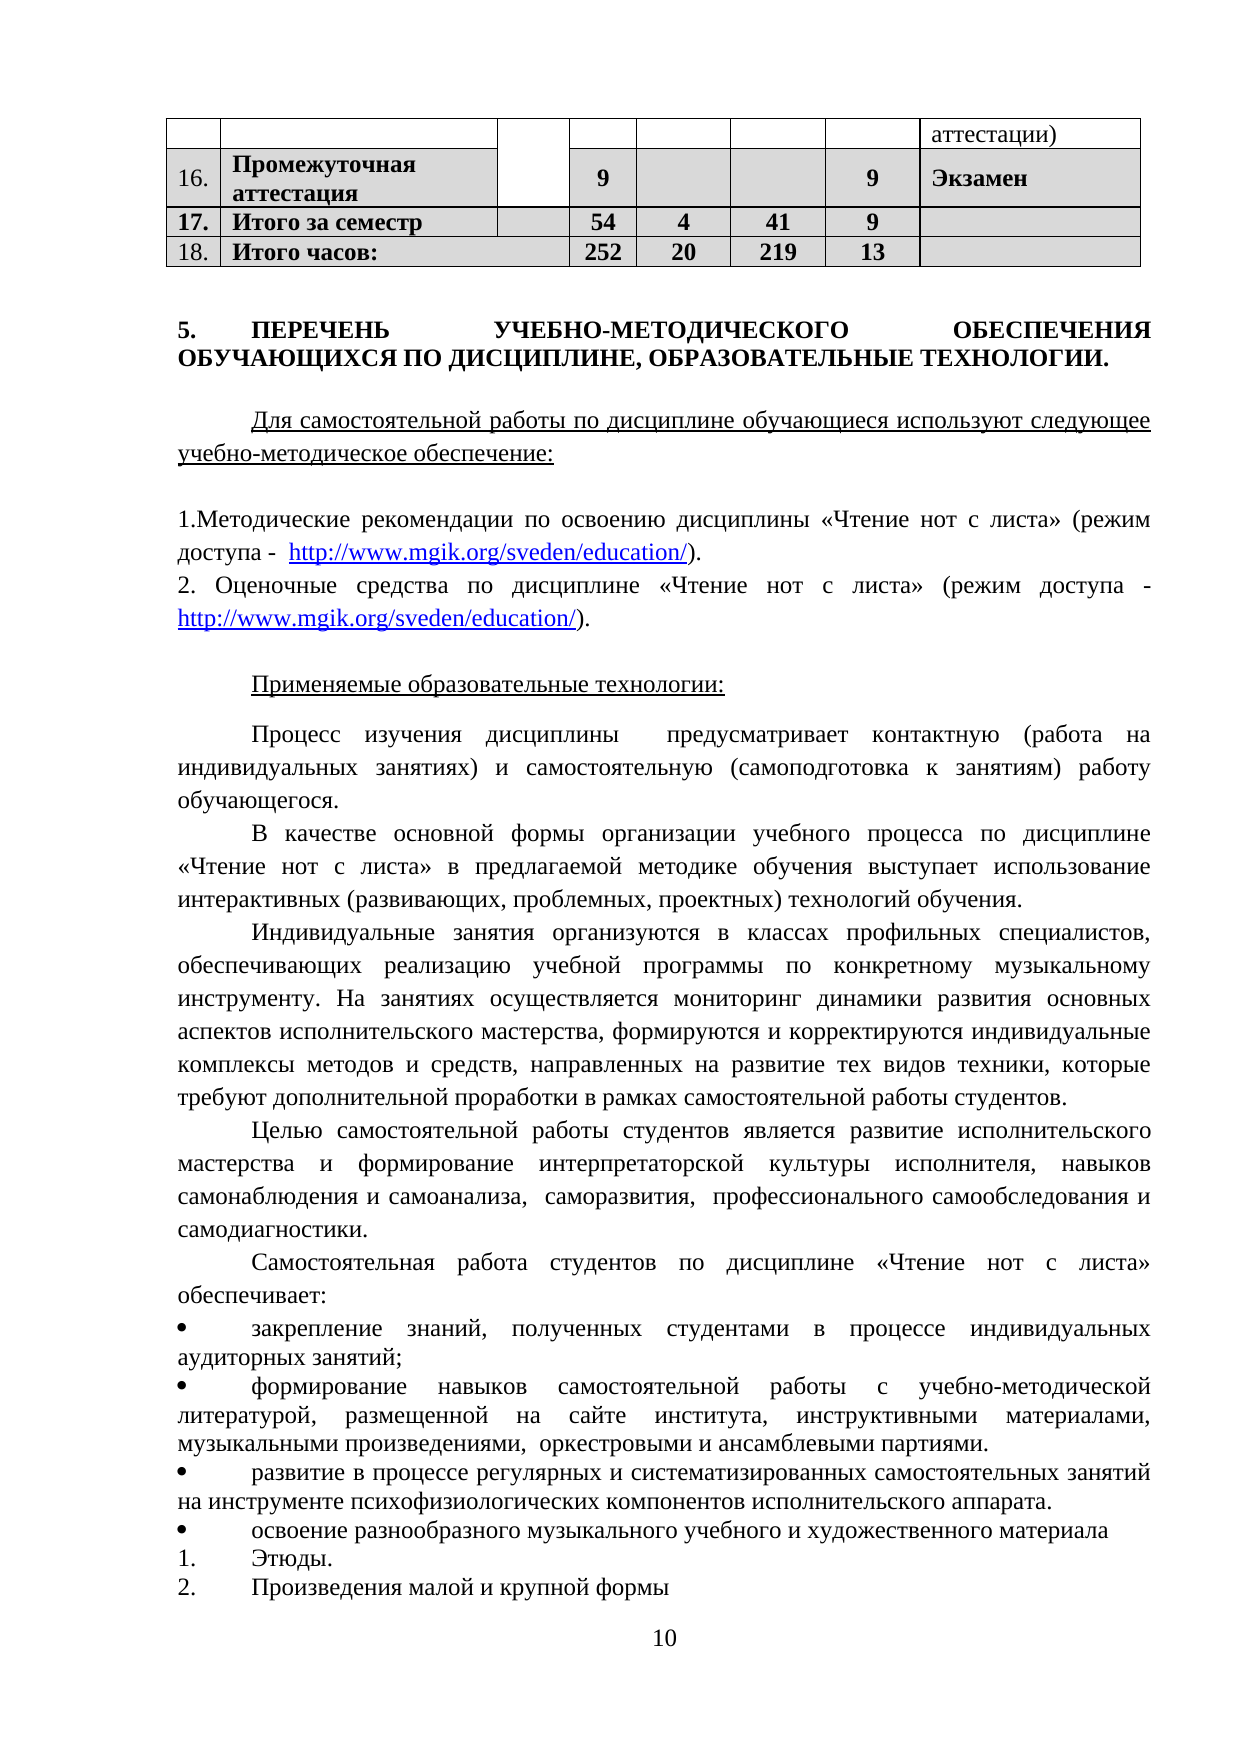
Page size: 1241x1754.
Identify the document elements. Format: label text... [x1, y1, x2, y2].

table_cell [921, 119, 1140, 148]
table_cell 9 [570, 149, 636, 206]
table_cell [921, 208, 1140, 236]
list освоение разнообразного музыкального учебного и художественного материала [177, 1515, 1152, 1543]
table_cell [167, 149, 220, 206]
table_cell Итого за семестр [221, 208, 497, 236]
text 1.Методические рекомендации по освоению дисциплины «Чтение нот с листа» (режим доступа - http://www.mgik.org/sveden/education/). [177, 504, 1152, 566]
table_cell [167, 237, 220, 266]
list развитие в процессе регулярных и систематизированных самостоятельных занятий на инструменте психофизиологических компонентов исполнительского аппарата. [177, 1457, 1152, 1515]
text 2. Оценочные средства по дисциплине «Чтение нот с листа» (режим доступа - http://www.mgik.org/sveden/education/). [177, 570, 1152, 632]
text Применяемые образовательные технологии: [177, 669, 1152, 698]
table_cell Промежуточная аттестация [221, 149, 497, 206]
table_cell 9 [826, 149, 919, 206]
table_cell [826, 119, 919, 148]
text Индивидуальные занятия организуются в классах профильных специалистов, обеспечивающих реализацию учебной программы по конкретному музыкальному инструменту. На занятиях осуществляется мониторинг динамики развития основных аспектов исполнительского мастерства, формируются и корректируются индивидуальные комплексы методов и средств, направленных на развитие тех видов техники, которые требуют дополнительной проработки в рамках самостоятельной работы студентов. [177, 917, 1152, 1111]
table_cell 13 [826, 237, 919, 266]
list закрепление знаний, полученных студентами в процессе индивидуальных аудиторных занятий; [177, 1313, 1152, 1371]
table_cell 54 [570, 208, 636, 236]
table_cell 41 [731, 208, 825, 236]
table_cell [167, 208, 220, 236]
text Целью самостоятельной работы студентов является развитие исполнительского мастерства и формирование интерпретаторской культуры исполнителя, навыков самонаблюдения и самоанализа, саморазвития, профессионального самообследования и самодиагностики. [177, 1115, 1152, 1149]
text Для самостоятельной работы по дисциплине обучающиеся используют следующее учебно-методическое обеспечение: [177, 405, 1152, 467]
table_cell 24 [570, 119, 636, 148]
subtitle ПЕРЕЧЕНЬ УЧЕБНО-МЕТОДИЧЕСКОГО ОБЕСПЕЧЕНИЯ ОБУЧАЮЩИХСЯ ПО ДИСЦИПЛИНЕ, ОБРАЗОВАТЕЛЬНЫЕ ТЕХНОЛОГИИ. [177, 315, 1152, 372]
table_cell 20 [637, 237, 730, 266]
table_cell 4 [637, 208, 730, 236]
table_cell 3 [637, 119, 730, 148]
table_cell Экзамен [921, 149, 1140, 206]
list формирование навыков самостоятельной работы с учебно-методической литературой, размещенной на сайте института, инструктивными материалами, музыкальными произведениями, оркестровыми и ансамблевыми партиями. [177, 1371, 1152, 1457]
list Этюды. [177, 1543, 1152, 1572]
table_cell [167, 119, 220, 148]
text Самостоятельная работа студентов по дисциплине «Чтение нот с листа» обеспечивает: [177, 1247, 1152, 1309]
table_cell 252 [570, 237, 636, 266]
text Процесс изучения дисциплины предусматривает контактную (работа на индивидуальных занятиях) и самостоятельную (самоподготовка к занятиям) работу обучающегося. [177, 719, 1152, 814]
table_cell [637, 149, 730, 206]
table_cell [921, 237, 1140, 266]
table_cell [498, 208, 569, 236]
table_cell Итого часов: [221, 237, 569, 266]
table_cell [731, 149, 825, 206]
table_cell 21 [731, 119, 825, 148]
list Произведения малой и крупной формы [177, 1572, 1152, 1601]
table_cell 219 [731, 237, 825, 266]
text Целью самостоятельной работы студентов является развитие исполнительского мастерства и формирование интерпретаторской культуры исполнителя, навыков самонаблюдения и самоанализа, саморазвития, профессионального самообследования и самодиагностики. [177, 1210, 1152, 1243]
table_cell 9 [826, 208, 919, 236]
text В качестве основной формы организации учебного процесса по дисциплине «Чтение нот с листа» в предлагаемой методике обучения выступает использование интерактивных (развивающих, проблемных, проектных) технологий обучения. [177, 818, 1152, 913]
